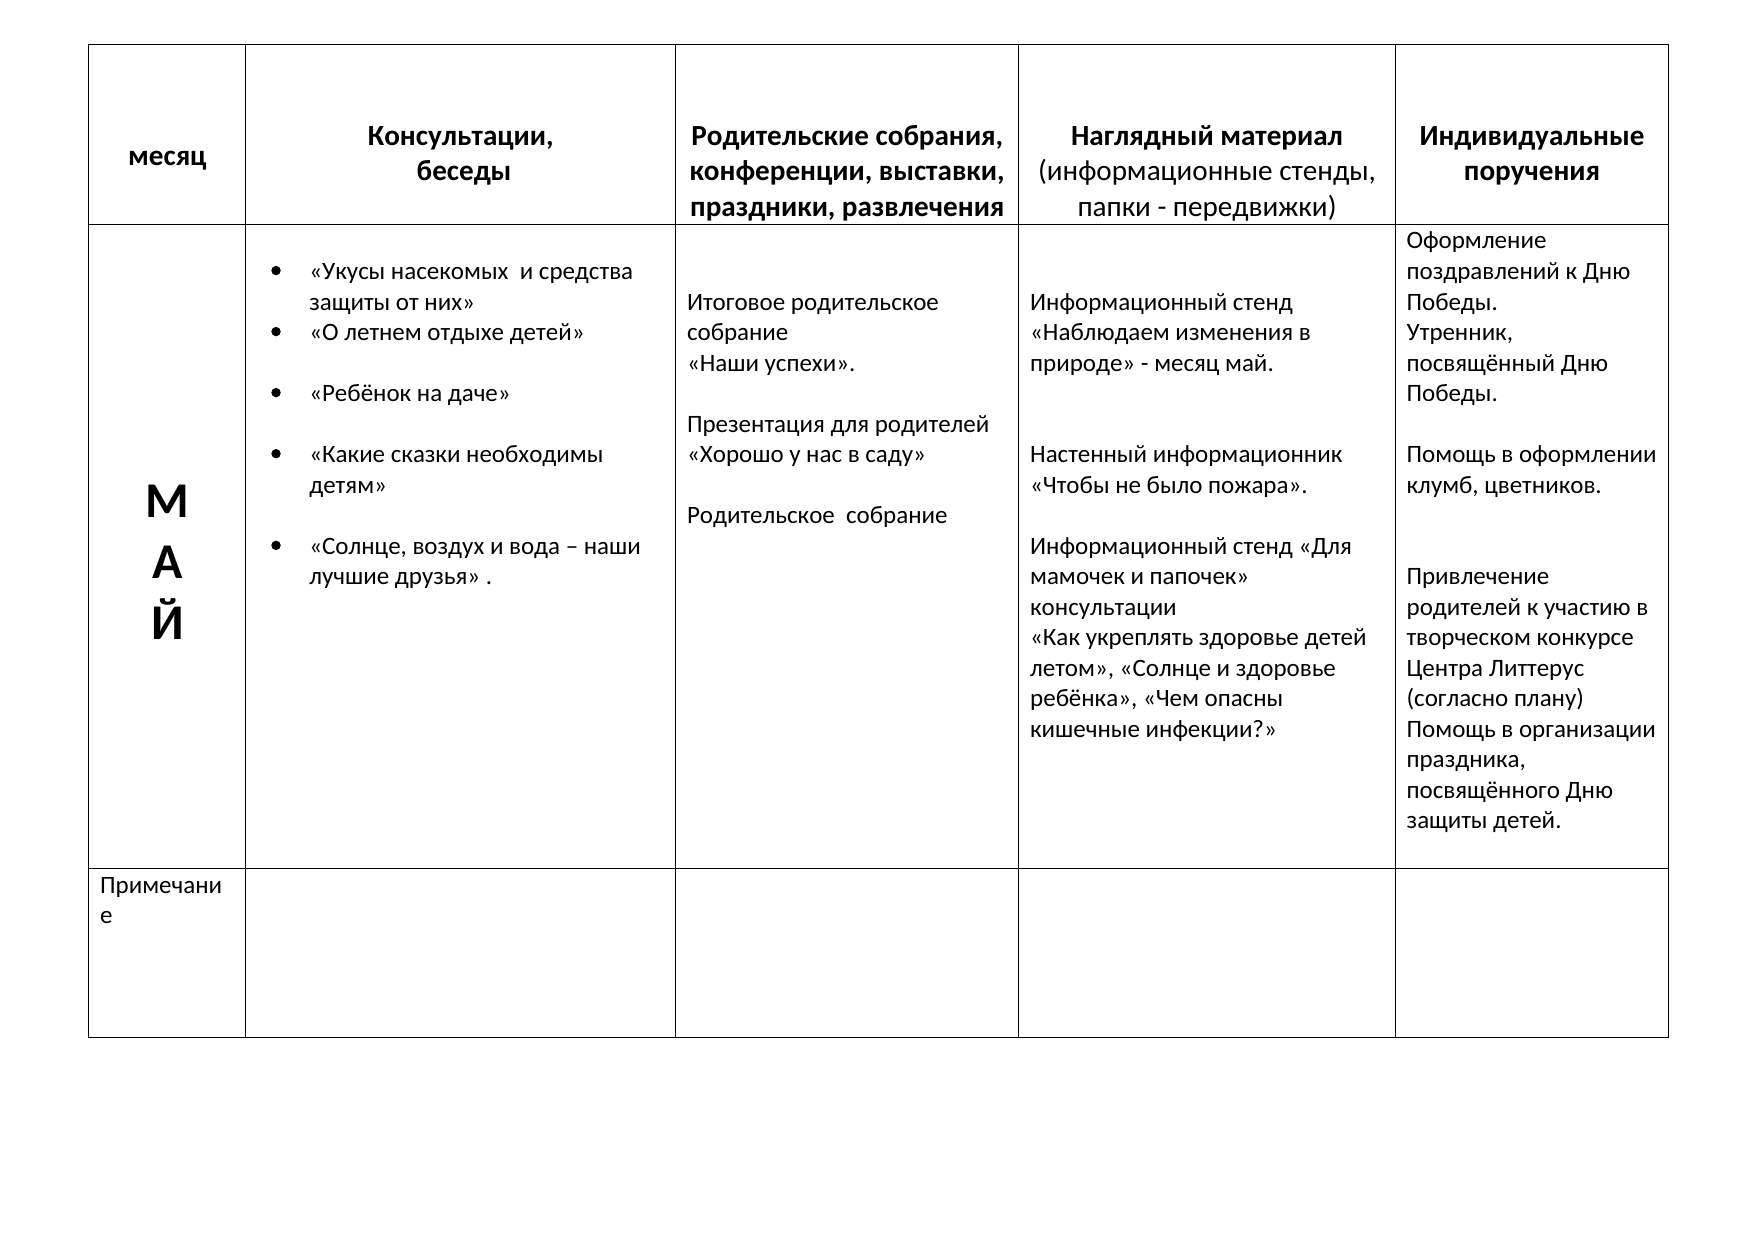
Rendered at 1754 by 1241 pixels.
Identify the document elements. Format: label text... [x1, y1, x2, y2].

table_cell [1019, 869, 1395, 1037]
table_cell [1396, 45, 1668, 223]
table_cell Примечание [89, 869, 245, 1037]
table_cell Информационный стенд «Наблюдаем изменения в природе» - месяц май. Настенный информационник «Чтобы не было пожара». Информационный стенд «Для мамочек и папочек» консультации «Как укреплять здоровье детей летом», «Солнце и здоровье ребёнка», «Чем опасны кишечные инфекции?» [1019, 225, 1395, 868]
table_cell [676, 45, 1018, 223]
table_cell М А Й [89, 225, 245, 868]
table_cell Итоговое родительское собрание «Наши успехи». Презентация для родителей «Хорошо у нас в саду» Родительское собрание [676, 225, 1018, 868]
table_cell [246, 869, 675, 1037]
table_cell «Укусы насекомых и средства защиты от них» «О летнем отдыхе детей» «Ребёнок на даче» «Какие сказки необходимы детям» «Солнце, воздух и вода – наши лучшие друзья» . [246, 225, 675, 868]
table_cell Оформление поздравлений к Дню Победы. Утренник, посвящённый Дню Победы. Помощь в оформлении клумб, цветников. Привлечение родителей к участию в творческом конкурсе Центра Литтерус (согласно плану) Помощь в организации праздника, посвящённого Дню защиты детей. [1396, 225, 1668, 868]
table_cell [676, 869, 1018, 1037]
table_cell Примечание месяц [89, 45, 245, 223]
table_cell [1396, 869, 1668, 1037]
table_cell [1019, 45, 1395, 223]
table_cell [246, 45, 675, 223]
